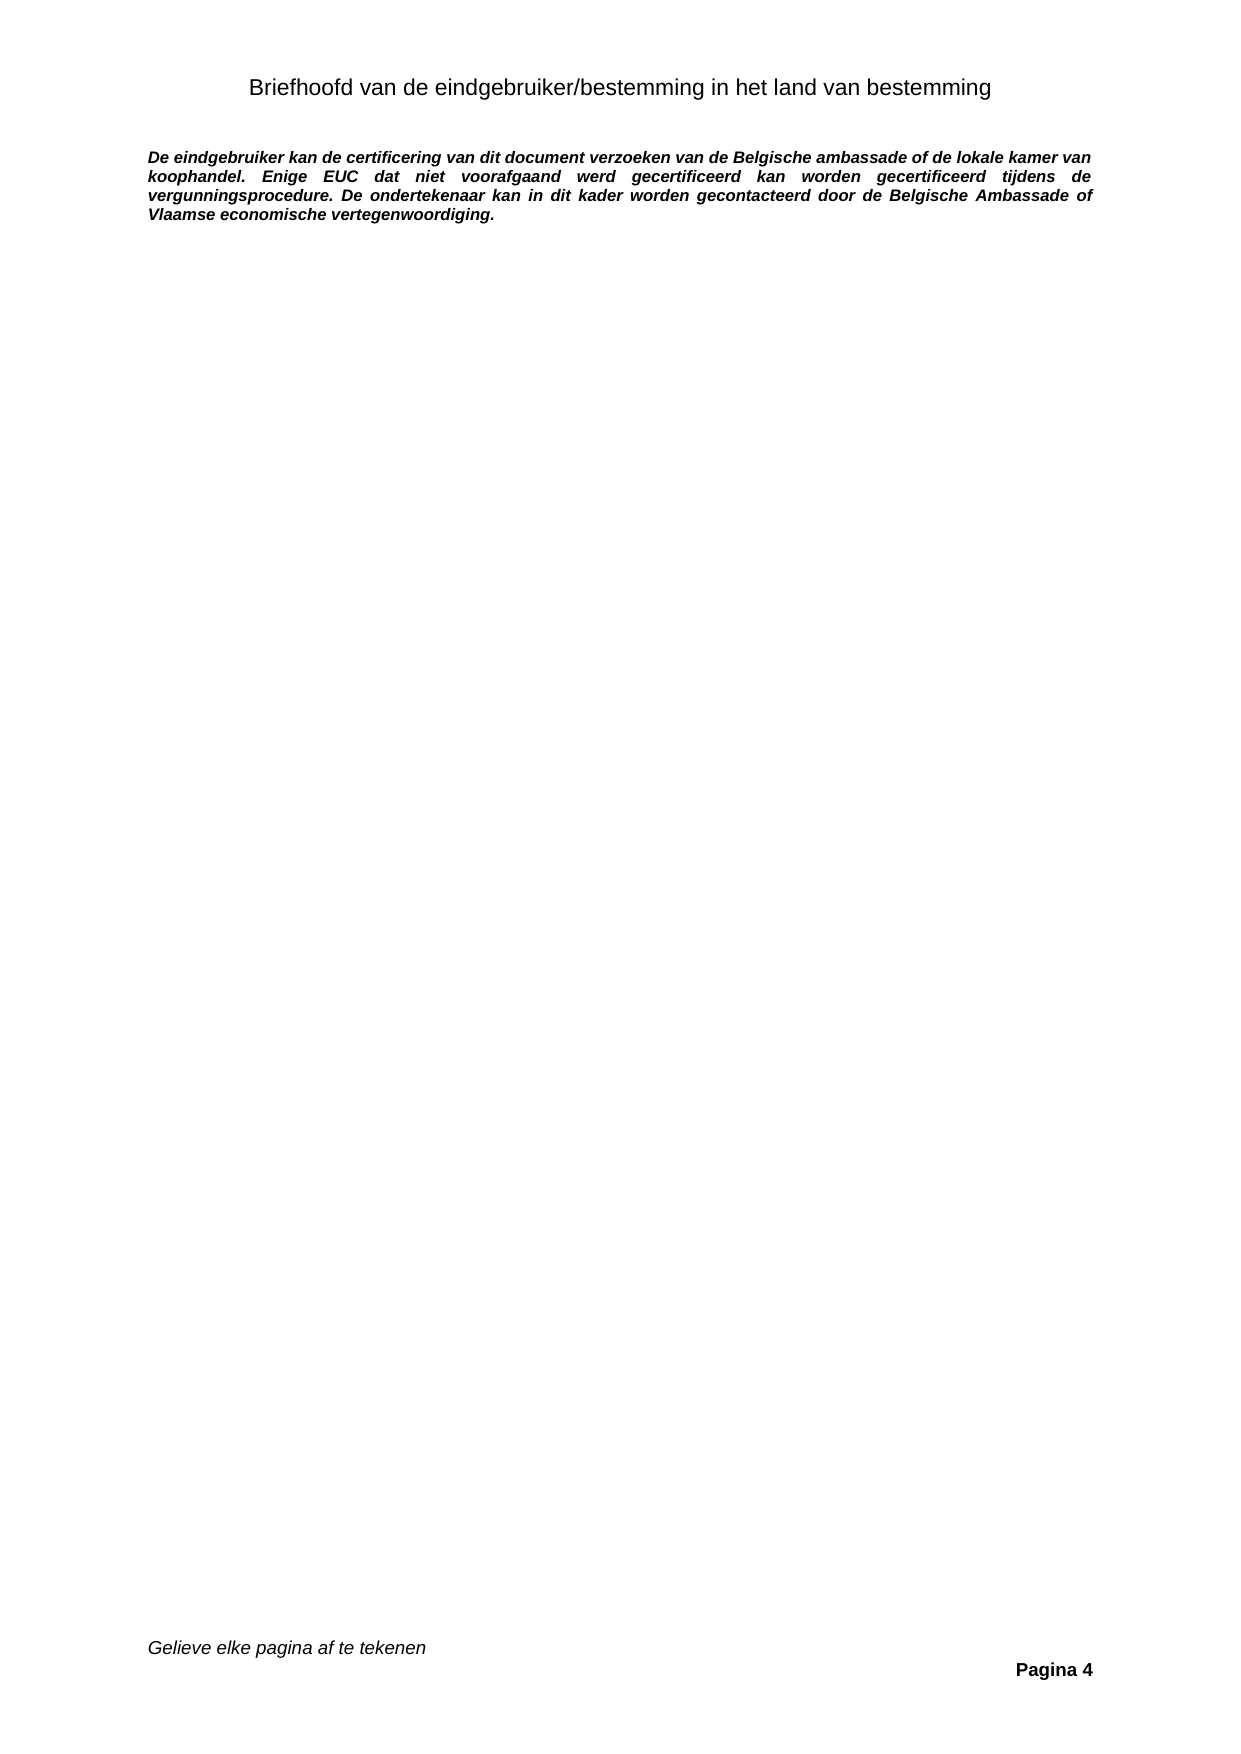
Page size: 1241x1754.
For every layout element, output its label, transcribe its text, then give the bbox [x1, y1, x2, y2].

text De eindgebruiker kan de certificering van dit document verzoeken van de Belgische ambassade of de lokale kamer van koophandel. Enige EUC dat niet voorafgaand werd gecertificeerd kan worden gecertificeerd tijdens de vergunningsprocedure. De ondertekenaar kan in dit kader worden gecontacteerd door de Belgische Ambassade of Vlaamse economische vertegenwoordiging. [148, 148, 1093, 224]
